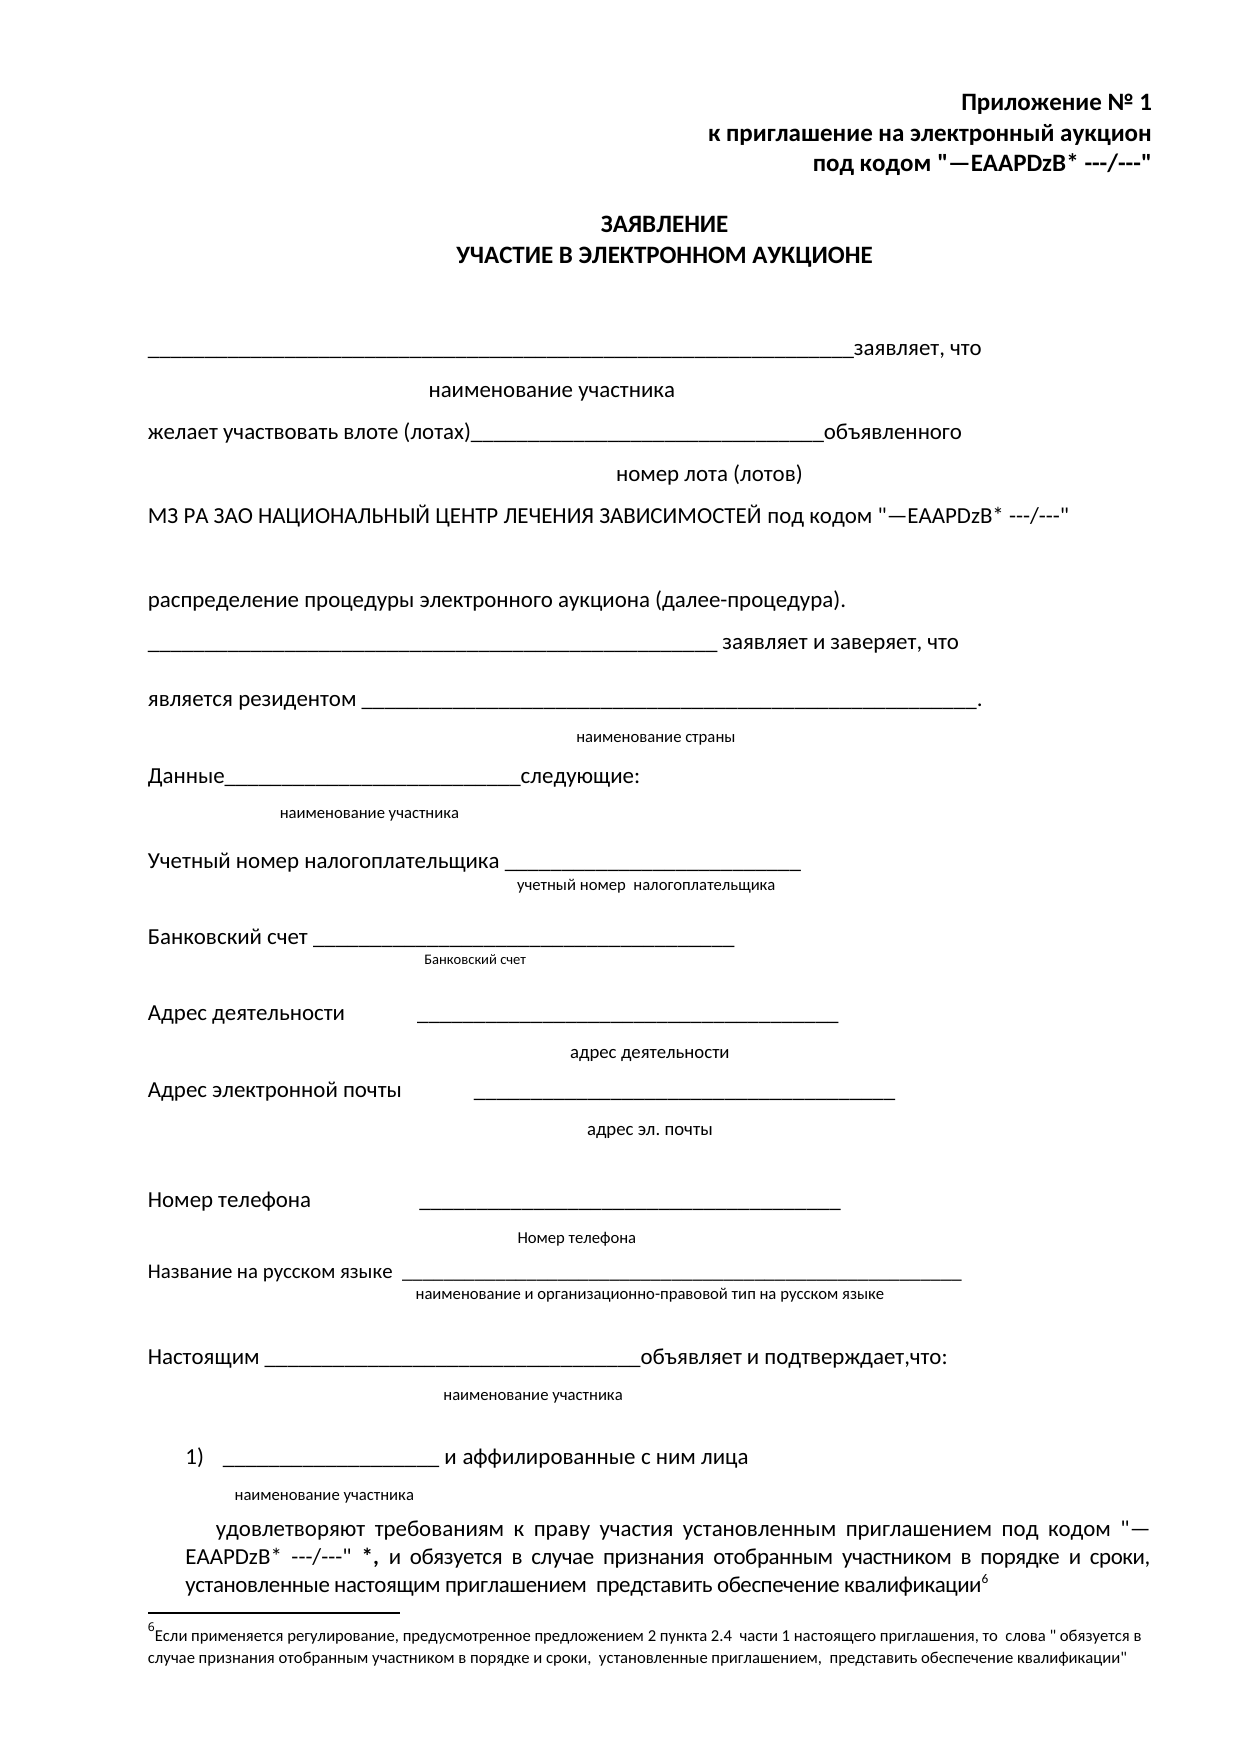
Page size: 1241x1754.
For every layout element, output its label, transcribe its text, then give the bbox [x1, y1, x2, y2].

text ______________________________________________________________заявляет, что [148, 333, 1152, 361]
text Банковский счет [148, 950, 1152, 968]
text МЗ РА ЗАО НАЦИОНАЛЬНЫЙ ЦЕНТР ЛЕЧЕНИЯ ЗАВИСИМОСТЕЙ под кодом "—EAAPDzB* ---/---" [148, 501, 1152, 529]
text наименование участника [443, 1384, 1152, 1404]
text Номер телефона _____________________________________ [148, 1186, 1152, 1213]
text Название на русском языке ______________________________________________________ [148, 1258, 1152, 1283]
text Настоящим _________________________________объявляет и подтверждает,что: [148, 1342, 1152, 1370]
text наименование участника [428, 375, 1152, 403]
text желает участвовать влоте (лотах)_______________________________объявленного [148, 417, 1152, 445]
text Приложение № 1 [148, 86, 1152, 117]
text адрес эл. почты [148, 1117, 1152, 1140]
text является резидентом ______________________________________________________. [148, 684, 1152, 713]
text распределение процедуры электронного аукциона (далее-процедура). [148, 585, 1152, 613]
text Учетный номер налогоплательщика __________________________ [148, 846, 1152, 874]
text Банковский счет _____________________________________ [148, 922, 1152, 950]
text адрес деятельности [148, 1040, 1152, 1063]
text наименование и организационно-правовой тип на русском языке [148, 1283, 1152, 1304]
text наименование участника [148, 803, 1152, 823]
text ЗАЯВЛЕНИЕ [177, 208, 1152, 239]
text Адрес электронной почты _____________________________________ [148, 1075, 1152, 1103]
text к приглашение на электронный аукцион [177, 117, 1152, 147]
text __________________________________________________ заявляет и заверяет, что [148, 627, 1152, 655]
text Номер телефона [517, 1227, 1152, 1248]
text учетный номер налогоплательщика [148, 874, 1152, 894]
text удовлетворяют требованиям к праву участия установленным приглашением под кодом "—EAAPDzB* ---/---" *, и обязуется в случае признания отобранным участником в порядке и сроки, установленные настоящим приглашением представить обеспечение квалификации [185, 1514, 1152, 1598]
text Адрес деятельности _____________________________________ [148, 998, 1152, 1026]
text наименование страны [576, 727, 1152, 747]
list ___________________ и аффилированные с ним лица [185, 1442, 1152, 1470]
text под кодом "—EAAPDzB* ---/---" [177, 147, 1152, 178]
text УЧАСТИЕ В ЭЛЕКТРОННОМ АУКЦИОНЕ [177, 239, 1152, 269]
text наименование участника [148, 1484, 1152, 1504]
text Данные__________________________следующие: [148, 761, 1152, 789]
text номер лота (лотов) [606, 459, 1152, 487]
